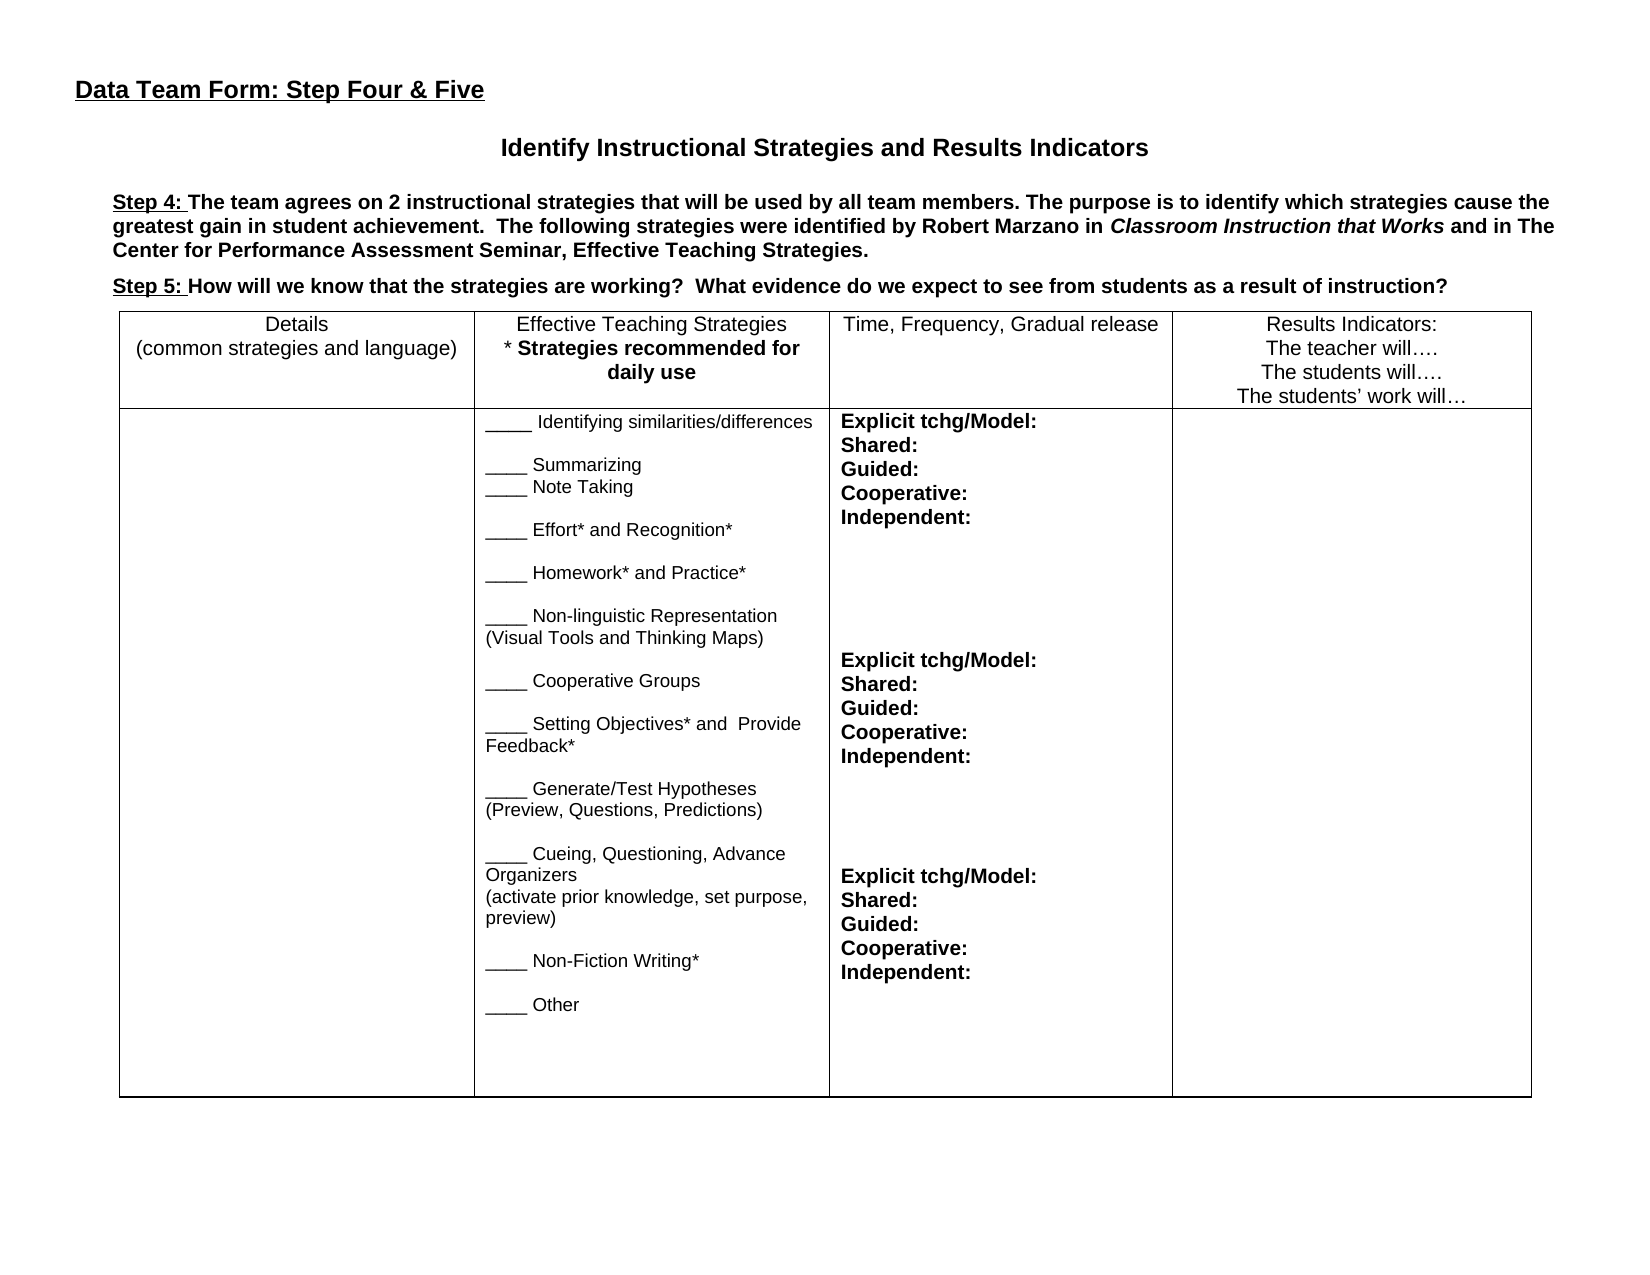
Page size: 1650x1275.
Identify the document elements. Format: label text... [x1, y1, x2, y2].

table_header Time, Frequency, Gradual release [830, 312, 1172, 408]
table_header Effective Teaching Strategies * Strategies recommended for daily use [475, 312, 829, 408]
table_cell Explicit tchg/Model: Shared: Guided: Cooperative: Independent: Explicit tchg/Model: Shared: Guided: Cooperative: Independent: Explicit tchg/Model: Shared: Guided: Cooperative: Independent: [830, 409, 1172, 1096]
text Step 5: How will we know that the strategies are working? What evidence do we expect to see from students as a result of instruction? [112, 274, 1575, 298]
table_cell ____ Identifying similarities/differences ____ Summarizing ____ Note Taking ____ Effort* and Recognition* ____ Homework* and Practice* ____ Non-linguistic Representation (Visual Tools and Thinking Maps) ____ Cooperative Groups ____ Setting Objectives* and Provide Feedback* ____ Generate/Test Hypotheses (Preview, Questions, Predictions) ____ Cueing, Questioning, Advance Organizers (activate prior knowledge, set purpose, preview) ____ Non-Fiction Writing* ____ Other [475, 409, 829, 1096]
table_header Results Indicators: The teacher will…. The students will…. The students’ work will… [1173, 312, 1531, 408]
text Identify Instructional Strategies and Results Indicators [75, 132, 1575, 161]
text Data Team Form: Step Four & Five [75, 75, 1575, 104]
table_header Details (common strategies and language) [120, 312, 474, 408]
table_cell [1173, 409, 1531, 1096]
table_cell [120, 409, 474, 1096]
text Step 4: The team agrees on 2 instructional strategies that will be used by all team members. The purpose is to identify which strategies cause the greatest gain in student achievement. The following strategies were identified by Robert Marzano in Classroom Instruction that Works and in The Center for Performance Assessment Seminar, Effective Teaching Strategies. [112, 190, 1575, 262]
